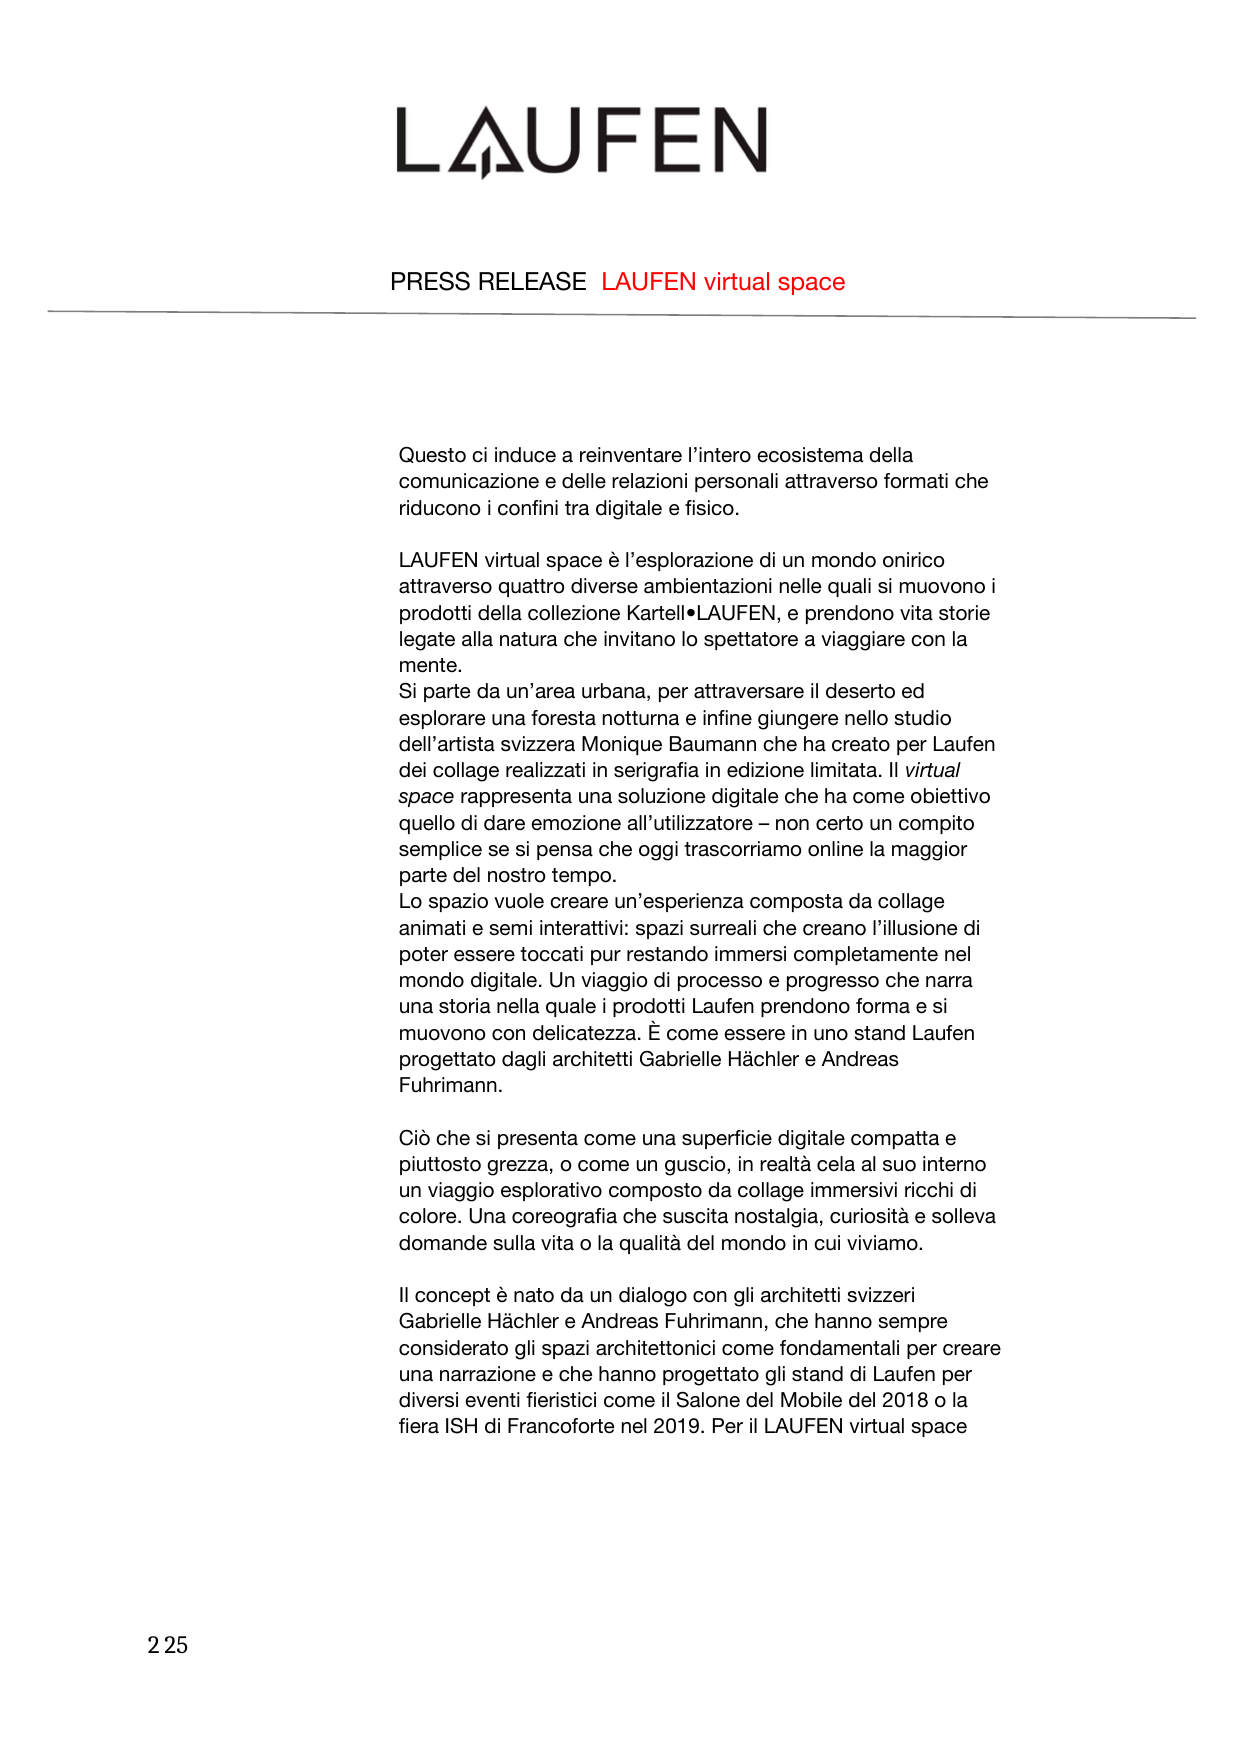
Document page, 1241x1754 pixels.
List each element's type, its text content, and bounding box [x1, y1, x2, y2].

text LAUFEN virtual space è l’esplorazione di un mondo onirico attraverso quattro diverse ambientazioni nelle quali si muovono i prodotti della collezione Kartell•LAUFEN, e prendono vita storie legate alla natura che invitano lo spettatore a viaggiare con la mente. [399, 547, 1004, 678]
text Questo ci induce a reinventare l’intero ecosistema della comunicazione e delle relazioni personali attraverso formati che riducono i confini tra digitale e fisico. [399, 442, 1004, 521]
text Lo spazio vuole creare un’esperienza composta da collage animati e semi interattivi: spazi surreali che creano l’illusione di poter essere toccati pur restando immersi completamente nel mondo digitale. Un viaggio di processo e progresso che narra una storia nella quale i prodotti Laufen prendono forma e si muovono con delicatezza. È come essere in uno stand Laufen progettato dagli architetti Gabrielle Hächler e Andreas Fuhrimann. [399, 888, 1004, 1098]
picture [383, 73, 781, 206]
text Si parte da un’area urbana, per attraversare il deserto ed esplorare una foresta notturna e infine giungere nello studio dell’artista svizzera Monique Baumann che ha creato per Laufen dei collage realizzati in serigrafia in edizione limitata. Il virtual space rappresenta una soluzione digitale che ha come obiettivo quello di dare emozione all’utilizzatore – non certo un compito semplice se si pensa che oggi trascorriamo online la maggior parte del nostro tempo. [399, 678, 1004, 888]
text Ciò che si presenta come una superficie digitale compatta e piuttosto grezza, o come un guscio, in realtà cela al suo interno un viaggio esplorativo composto da collage immersivi ricchi di colore. Una coreografia che suscita nostalgia, curiosità e solleva domande sulla vita o la qualità del mondo in cui viviamo. [399, 1125, 1004, 1256]
